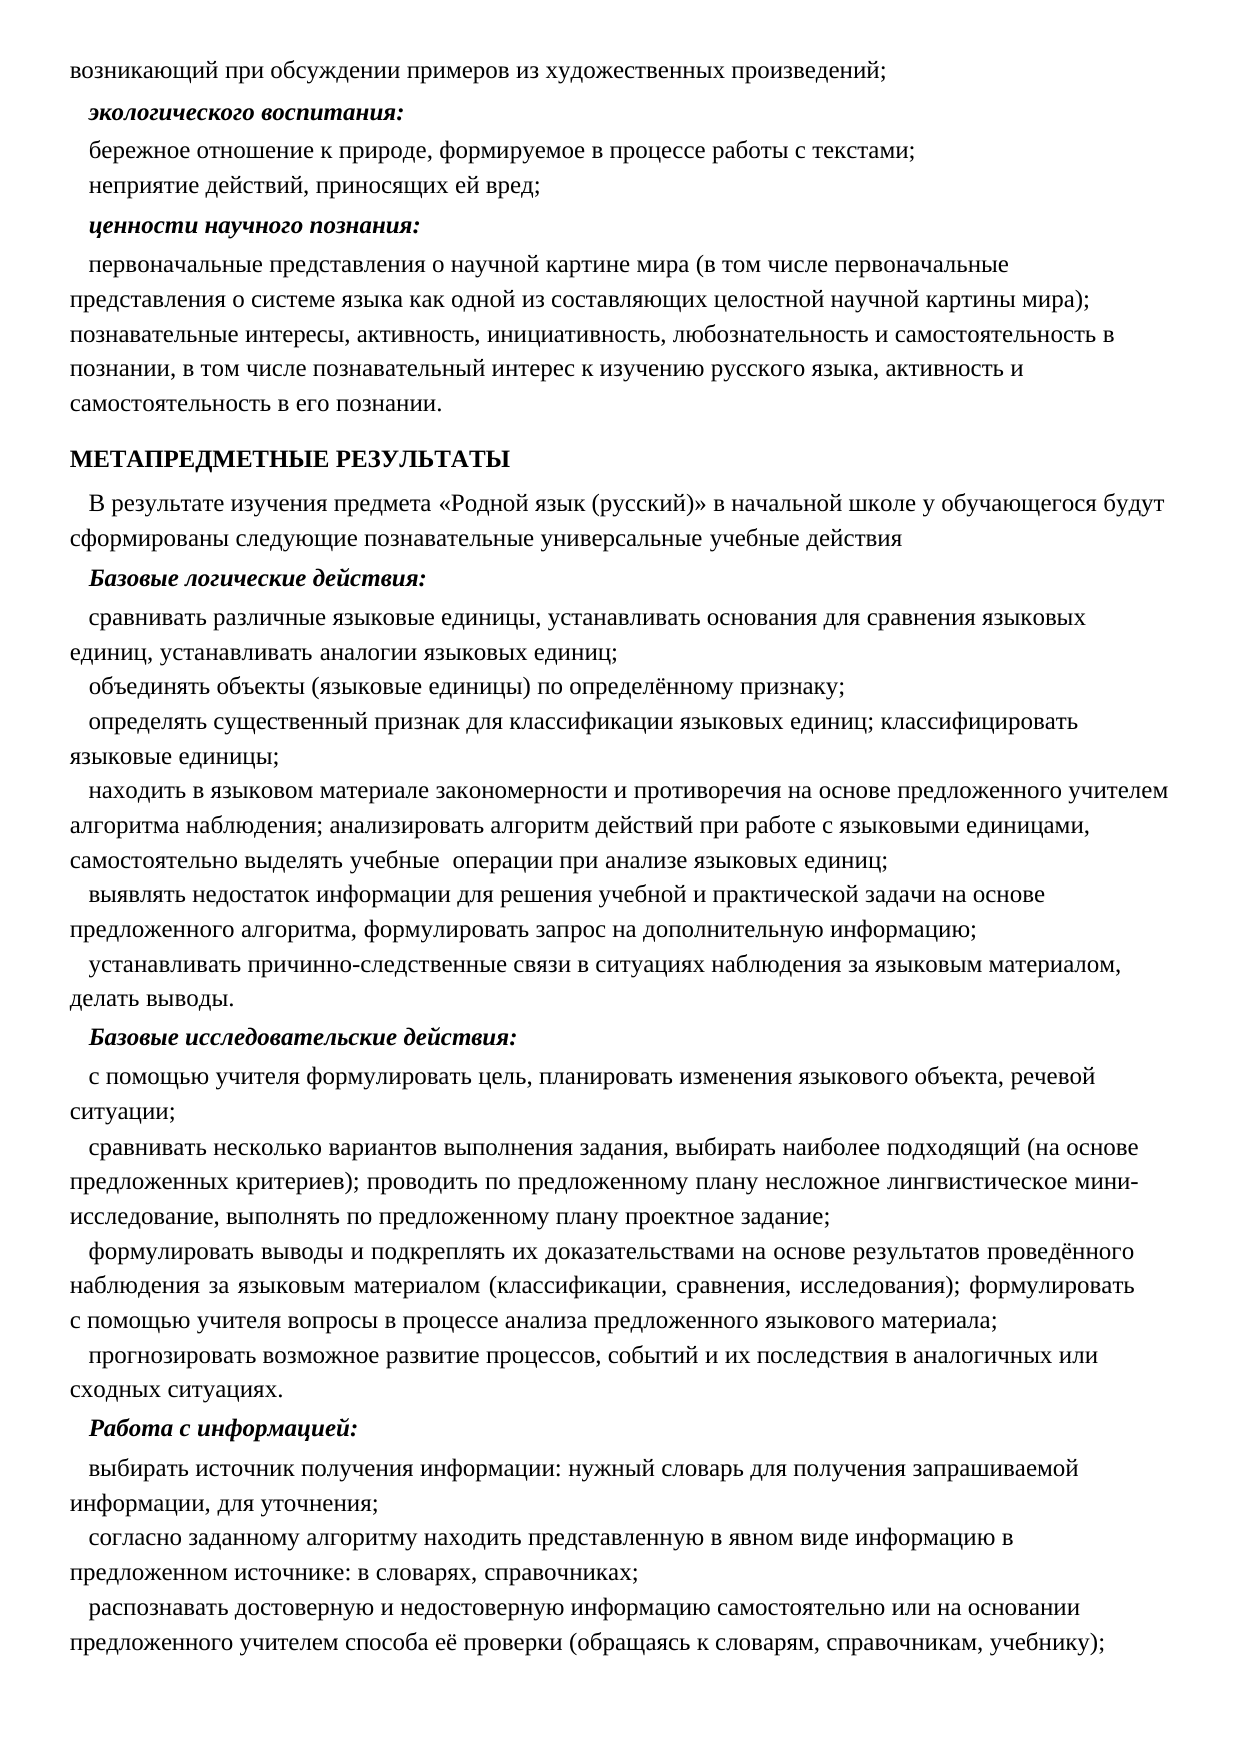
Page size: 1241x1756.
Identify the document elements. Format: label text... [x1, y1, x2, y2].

text согласно заданному алгоритму находить представленную в явном виде информацию в предложенном источнике: в словарях, справочниках; [69, 1522, 1038, 1586]
text выбирать источник получения информации: нужный словарь для получения запрашиваемой информации, для уточнения; [69, 1453, 1182, 1516]
text В результате изучения предмета «Родной язык (русский)» в начальной школе у обучающегося будут сформированы следующие познавательные универсальные учебные действия [69, 488, 1182, 552]
text определять существенный признак для классификации языковых единиц; классифицировать языковые единицы; [69, 706, 1149, 769]
text Базовые логические действия: [88, 563, 1182, 592]
text выявлять недостаток информации для решения учебной и практической задачи на основе предложенного алгоритма, формулировать запрос на дополнительную информацию; [69, 879, 1182, 943]
text прогнозировать возможное развитие процессов, событий и их последствия в аналогичных или сходных ситуациях. [69, 1340, 1149, 1403]
text представления о системе языка как одной из составляющих целостной научной картины мира); познавательные интересы, активность, инициативность, любознательность и самостоятельность в познании, в том числе познавательный интерес к изучению русского языка, активность и самостоятельность в его познании. [69, 284, 1182, 417]
text экологического воспитания: [88, 97, 1182, 125]
text ценности научного познания: [88, 210, 1182, 239]
text устанавливать причинно-следственные связи в ситуациях наблюдения за языковым материалом, делать выводы. [69, 949, 1124, 1012]
text возникающий при обсуждении примеров из художественных произведений; [69, 55, 1182, 84]
text с помощью учителя формулировать цель, планировать изменения языкового объекта, речевой ситуации; [69, 1061, 1182, 1125]
text находить в языковом материале закономерности и противоречия на основе предложенного учителем алгоритма наблюдения; анализировать алгоритм действий при работе с языковыми единицами, самостоятельно выделять учебные операции при анализе языковых единиц; [69, 775, 1182, 873]
text Работа с информацией: [88, 1413, 1182, 1442]
text объединять объекты (языковые единицы) по определённому признаку; [88, 672, 1182, 701]
text МЕТАПРЕДМЕТНЫЕ РЕЗУЛЬТАТЫ [69, 444, 1182, 472]
text распознавать достоверную и недостоверную информацию самостоятельно или на основании предложенного учителем способа её проверки (обращаясь к словарям, справочникам, учебнику); [69, 1592, 1182, 1655]
text бережное отношение к природе, формируемое в процессе работы с текстами; неприятие действий, приносящих ей вред; [88, 135, 1020, 199]
text Базовые исследовательские действия: [88, 1022, 1182, 1051]
text сравнивать несколько вариантов выполнения задания, выбирать наиболее подходящий (на основе предложенных критериев); проводить по предложенному плану несложное лингвистическое мини- исследование, выполнять по предложенному плану проектное задание; [69, 1132, 1139, 1230]
text первоначальные представления о научной картине мира (в том числе первоначальные [88, 249, 1182, 278]
text сравнивать различные языковые единицы, устанавливать основания для сравнения языковых единиц, устанавливать аналогии языковых единиц; [69, 602, 1089, 666]
text формулировать выводы и подкреплять их доказательствами на основе результатов проведённого наблюдения за языковым материалом (классификации, сравнения, исследования); формулировать с помощью учителя вопросы в процессе анализа предложенного языкового материала; [69, 1236, 1135, 1334]
